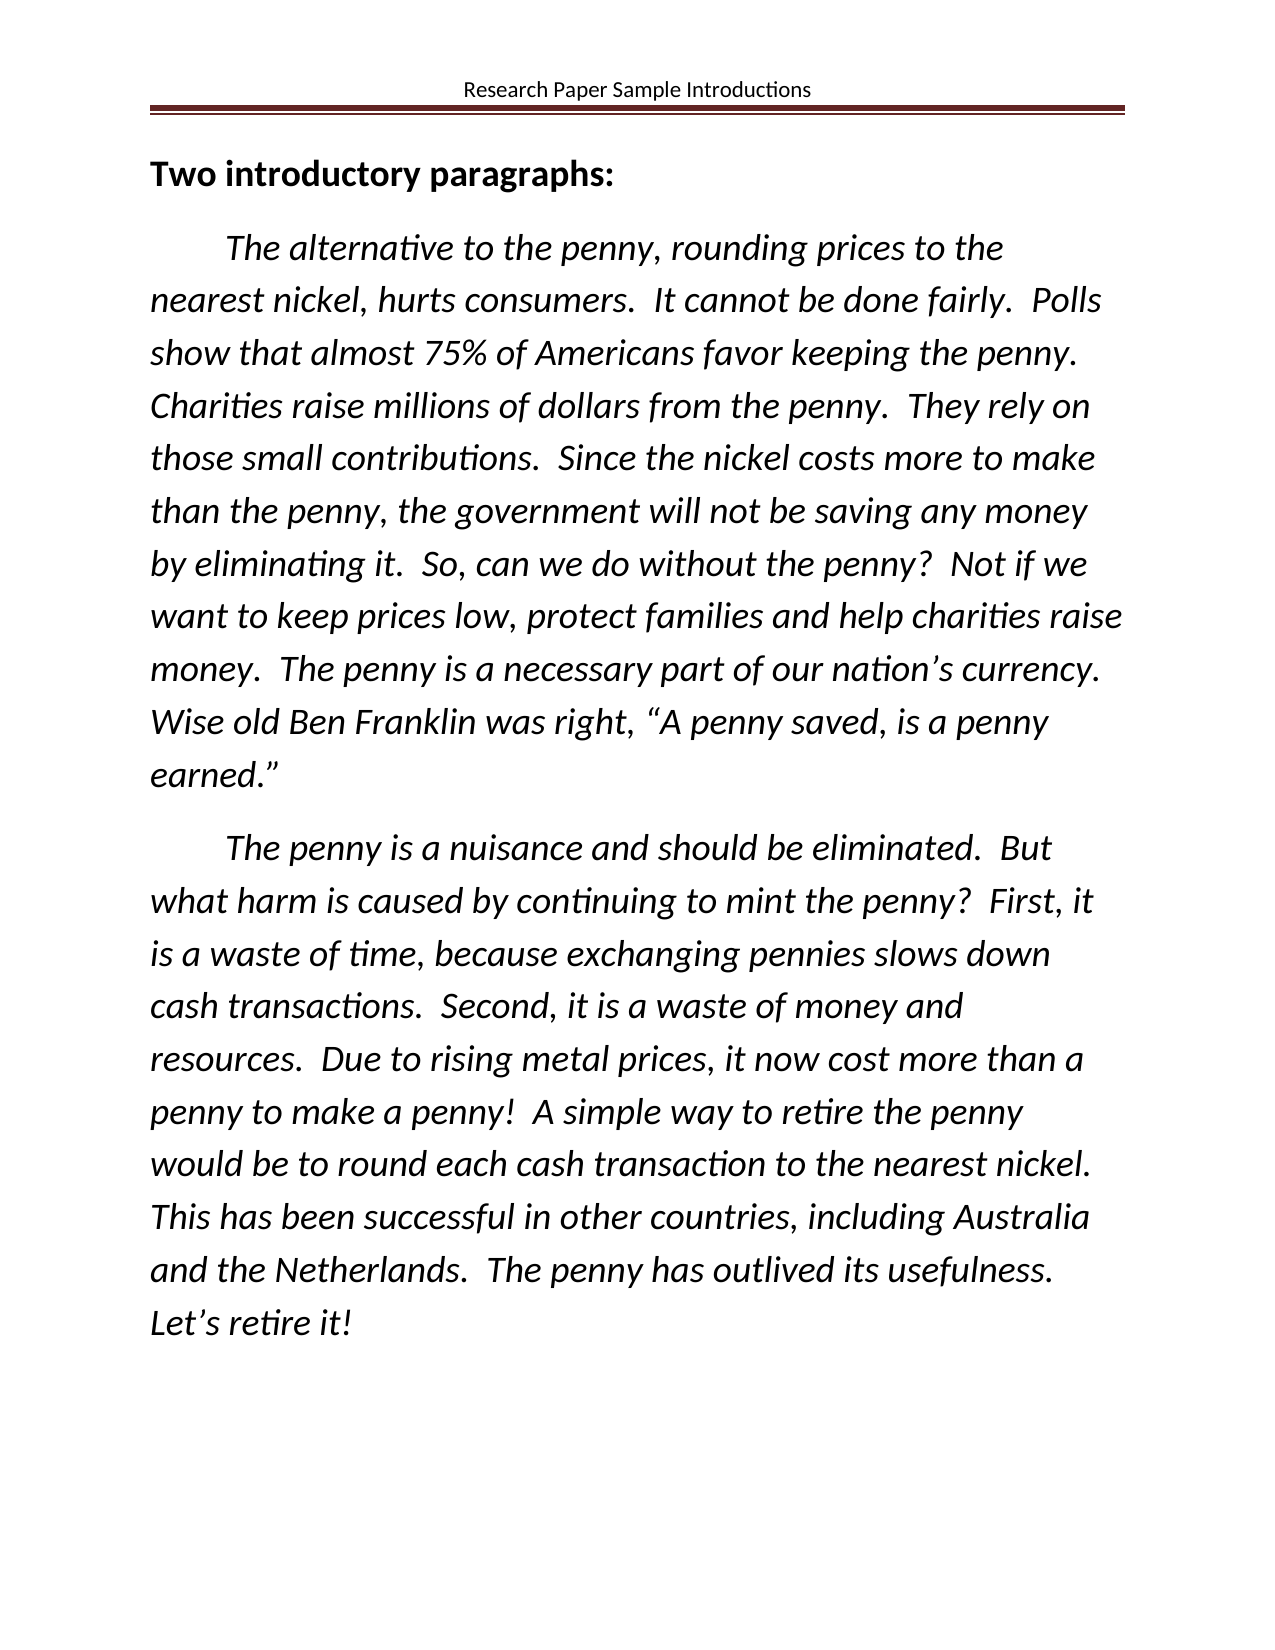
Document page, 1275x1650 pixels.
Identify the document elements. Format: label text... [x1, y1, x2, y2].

text The penny is a nuisance and should be eliminated. But what harm is caused by continuing to mint the penny? First, it is a waste of time, because exchanging pennies slows down cash transactions. Second, it is a waste of money and resources. Due to rising metal prices, it now cost more than a penny to make a penny! A simple way to retire the penny would be to round each cash transaction to the nearest nickel. This has been successful in other countries, including Australia and the Netherlands. The penny has outlived its usefulness. Let’s retire it! [150, 824, 1125, 1344]
text Two introductory paragraphs: [150, 150, 1125, 196]
text The alternative to the penny, rounding prices to the nearest nickel, hurts consumers. It cannot be done fairly. Polls show that almost 75% of Americans favor keeping the penny. Charities raise millions of dollars from the penny. They rely on those small contributions. Since the nickel costs more to make than the penny, the government will not be saving any money by eliminating it. So, can we do without the penny? Not if we want to keep prices low, protect families and help charities raise money. The penny is a necessary part of our nation’s currency. Wise old Ben Franklin was right, “A penny saved, is a penny earned.” [150, 223, 1125, 796]
